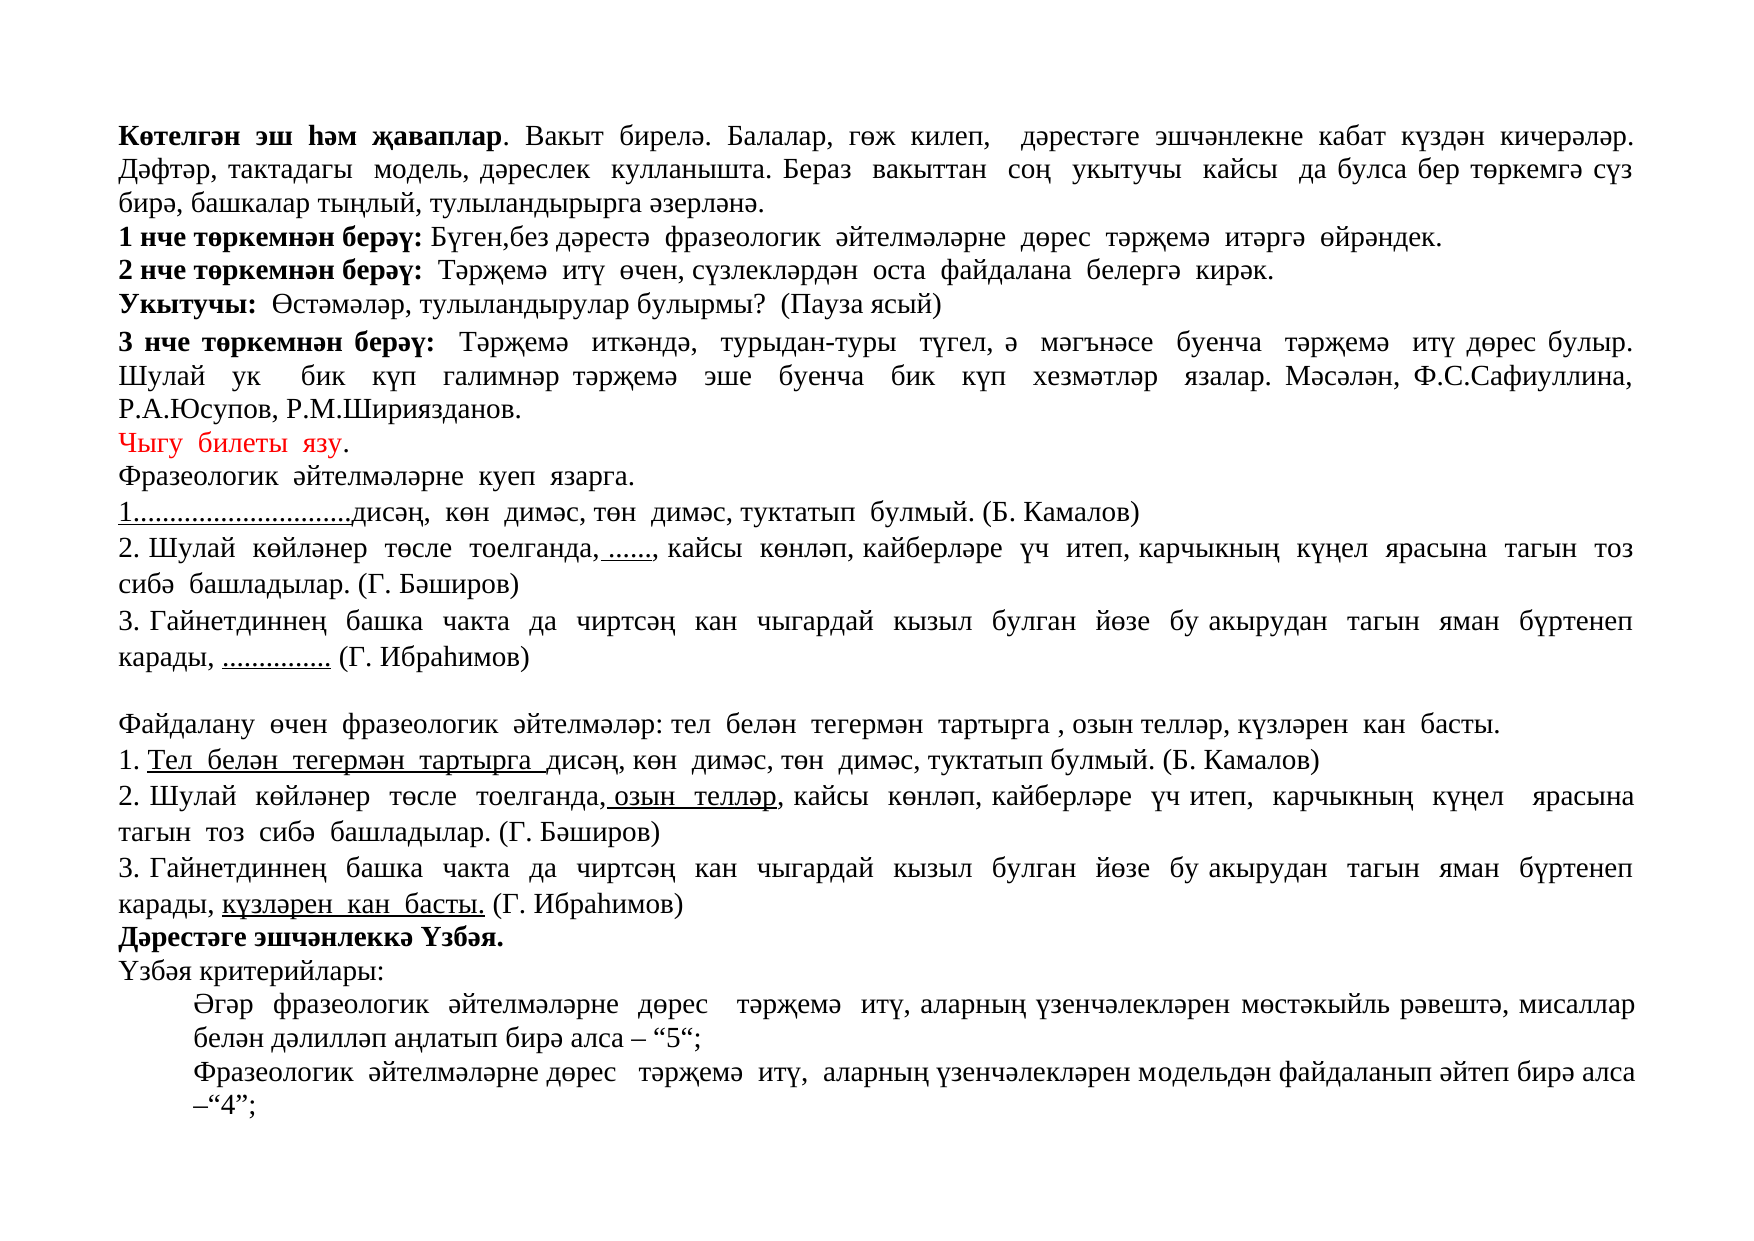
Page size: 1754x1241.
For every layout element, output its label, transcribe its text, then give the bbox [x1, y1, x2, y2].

text 1..............................дисәң, көн димәс, төн димәс, туктатып булмый. (Б. Камалов) [118, 492, 1636, 528]
text 3 нче төркемнән берәү: Тәрҗемә иткәндә, турыдан-туры түгел, ә мәгънәсе буенча тәрҗемә итү дөрес булыр. Шулай ук бик күп галимнәр тәрҗемә эше буенча бик күп хезмәтләр язалар. Мәсәлән, Ф.С.Сафиуллина, Р.А.Юсупов, Р.М.Шириязданов. [118, 324, 1636, 425]
text Чыгу билеты язу. [118, 425, 1636, 458]
text Дәрестәге эшчәнлеккә Үзбәя. [118, 919, 1636, 953]
text Укытучы: Өстәмәләр, тулыландырулар булырмы? (Пауза ясый) [118, 286, 1636, 319]
text Фразеологик әйтелмәләрне дөрес тәрҗемә итү, аларның үзенчәлекләрен модельдән файдаланып әйтеп бирә алса –“4”; [193, 1054, 1636, 1121]
text Үзбәя критерийлары: [118, 953, 1636, 987]
text Фразеологик әйтелмәләрне куеп язарга. [118, 458, 1636, 492]
text Файдалану өчен фразеологик әйтелмәләр: тел белән тегермән тартырга , озын телләр, күзләрен кан басты. [118, 706, 1636, 739]
text 1. Тел белән тегермән тартырга дисәң, көн димәс, төн димәс, туктатып булмый. (Б. Камалов) [118, 739, 1636, 775]
text 1 нче төркемнән берәү: Бүген,без дәрестә фразеологик әйтелмәләрне дөрес тәрҗемә итәргә өйрәндек. [118, 219, 1636, 252]
text Көтелгән эш һәм җаваплар. Вакыт бирелә. Балалар, гөж килеп, дәрестәге эшчәнлекне кабат күздән кичерәләр. Дәфтәр, тактадагы модель, дәреслек кулланышта. Бераз вакыттан соң укытучы кайсы да булса бер төркемгә сүз бирә, башкалар тыңлый, тулыландырырга әзерләнә. [118, 118, 1636, 219]
text 3. Гайнетдиннең башка чакта да чиртсәң кан чыгардай кызыл булган йөзе бу акырудан тагын яман бүртенеп карады, ............... (Г. Ибраһимов) [118, 600, 1636, 672]
text Әгәр фразеологик әйтелмәләрне дөрес тәрҗемә итү, аларның үзенчәлекләрен мөстәкыйль рәвештә, мисаллар белән дәлилләп аңлатып бирә алса – “5“; [193, 987, 1636, 1054]
text 2 нче төркемнән берәү: Тәрҗемә итү өчен, сүзлекләрдән оста файдалана белергә кирәк. [118, 252, 1636, 286]
text 2. Шулай көйләнер төсле тоелганда, ......, кайсы көнләп, кайберләре үч итеп, карчыкның күңел ярасына тагын тоз сибә башладылар. (Г. Бәширов) [118, 528, 1636, 600]
text 3. Гайнетдиннең башка чакта да чиртсәң кан чыгардай кызыл булган йөзе бу акырудан тагын яман бүртенеп карады, күзләрен кан басты. (Г. Ибраһимов) [118, 847, 1636, 919]
text 2. Шулай көйләнер төсле тоелганда, озын телләр, кайсы көнләп, кайберләре үч итеп, карчыкның күңел ярасына тагын тоз сибә башладылар. (Г. Бәширов) [118, 775, 1636, 847]
